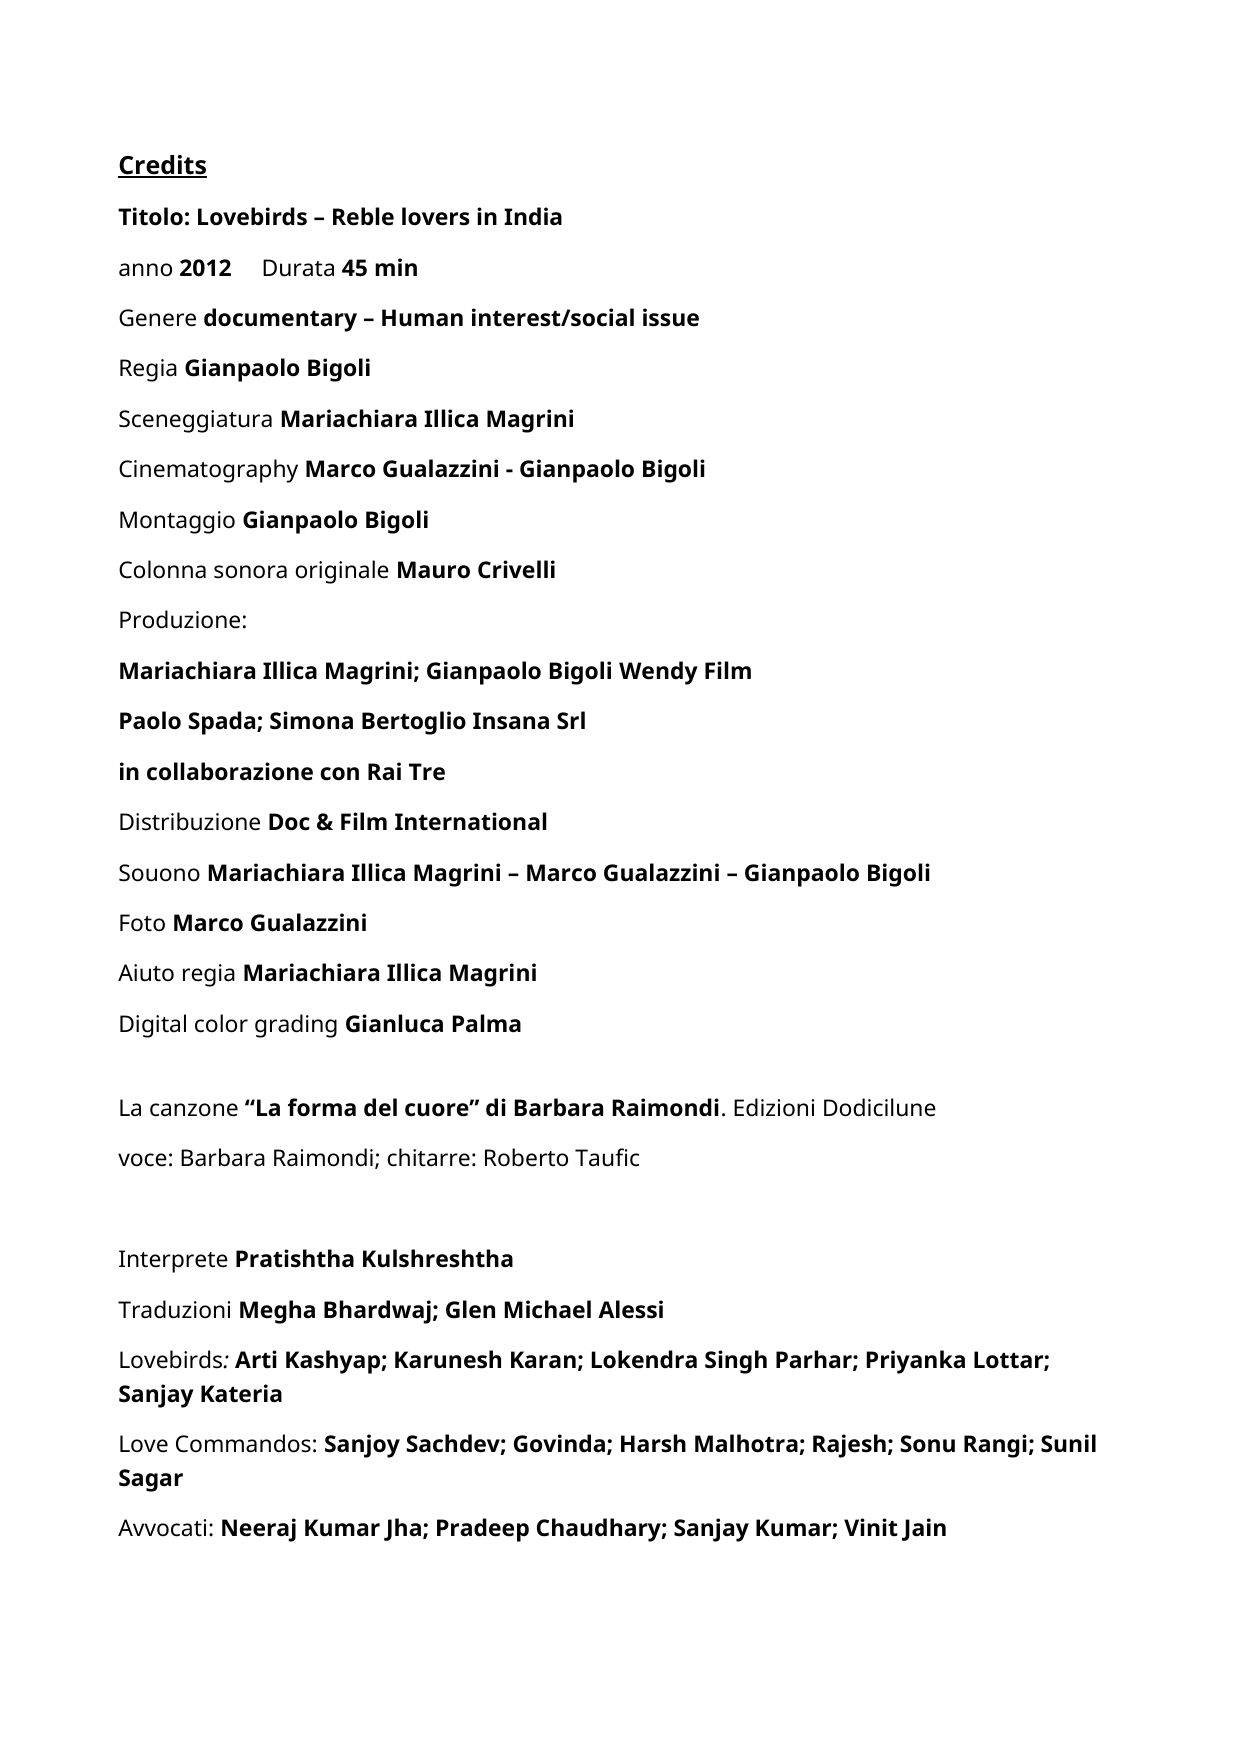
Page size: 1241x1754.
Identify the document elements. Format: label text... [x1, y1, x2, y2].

text Digital color grading Gianluca Palma [118, 1008, 1122, 1039]
text Paolo Spada; Simona Bertoglio Insana Srl [118, 705, 1122, 736]
text Souono Mariachiara Illica Magrini – Marco Gualazzini – Gianpaolo Bigoli [118, 856, 1122, 888]
text Aiuto regia Mariachiara Illica Magrini [118, 957, 1122, 988]
text Colonna sonora originale Mauro Crivelli [118, 554, 1122, 585]
text Regia Gianpaolo Bigoli [118, 352, 1122, 383]
text Montaggio Gianpaolo Bigoli [118, 503, 1122, 535]
text Avvocati: Neeraj Kumar Jha; Pradeep Chaudhary; Sanjay Kumar; Vinit Jain [118, 1512, 1122, 1543]
text voce: Barbara Raimondi; chitarre: Roberto Taufic [118, 1142, 1122, 1173]
text La canzone “La forma del cuore” di Barbara Raimondi. Edizioni Dodicilune [118, 1058, 1122, 1123]
text Distribuzione Doc & Film International [118, 806, 1122, 837]
text Mariachiara Illica Magrini; Gianpaolo Bigoli Wendy Film [118, 655, 1122, 686]
text anno 2012 Durata 45 min [118, 251, 1122, 283]
text Traduzioni Megha Bhardwaj; Glen Michael Alessi [118, 1293, 1122, 1325]
text in collaborazione con Rai Tre [118, 756, 1122, 787]
text Cinematography Marco Gualazzini - Gianpaolo Bigoli [118, 453, 1122, 484]
text Titolo: Lovebirds – Reble lovers in India [118, 201, 1122, 232]
text Produzione: [118, 604, 1122, 636]
text Lovebirds: Arti Kashyap; Karunesh Karan; Lokendra Singh Parhar; Priyanka Lottar; Sanjay Kateria [118, 1344, 1122, 1409]
text Genere documentary – Human interest/social issue [118, 302, 1122, 333]
text Interprete Pratishtha Kulshreshtha [118, 1243, 1122, 1274]
text Love Commandos: Sanjoy Sachdev; Govinda; Harsh Malhotra; Rajesh; Sonu Rangi; Sunil Sagar [118, 1428, 1122, 1493]
text Sceneggiatura Mariachiara Illica Magrini [118, 403, 1122, 434]
text Foto Marco Gualazzini [118, 907, 1122, 938]
text millicam@hotmail.itCredits [118, 148, 1122, 182]
